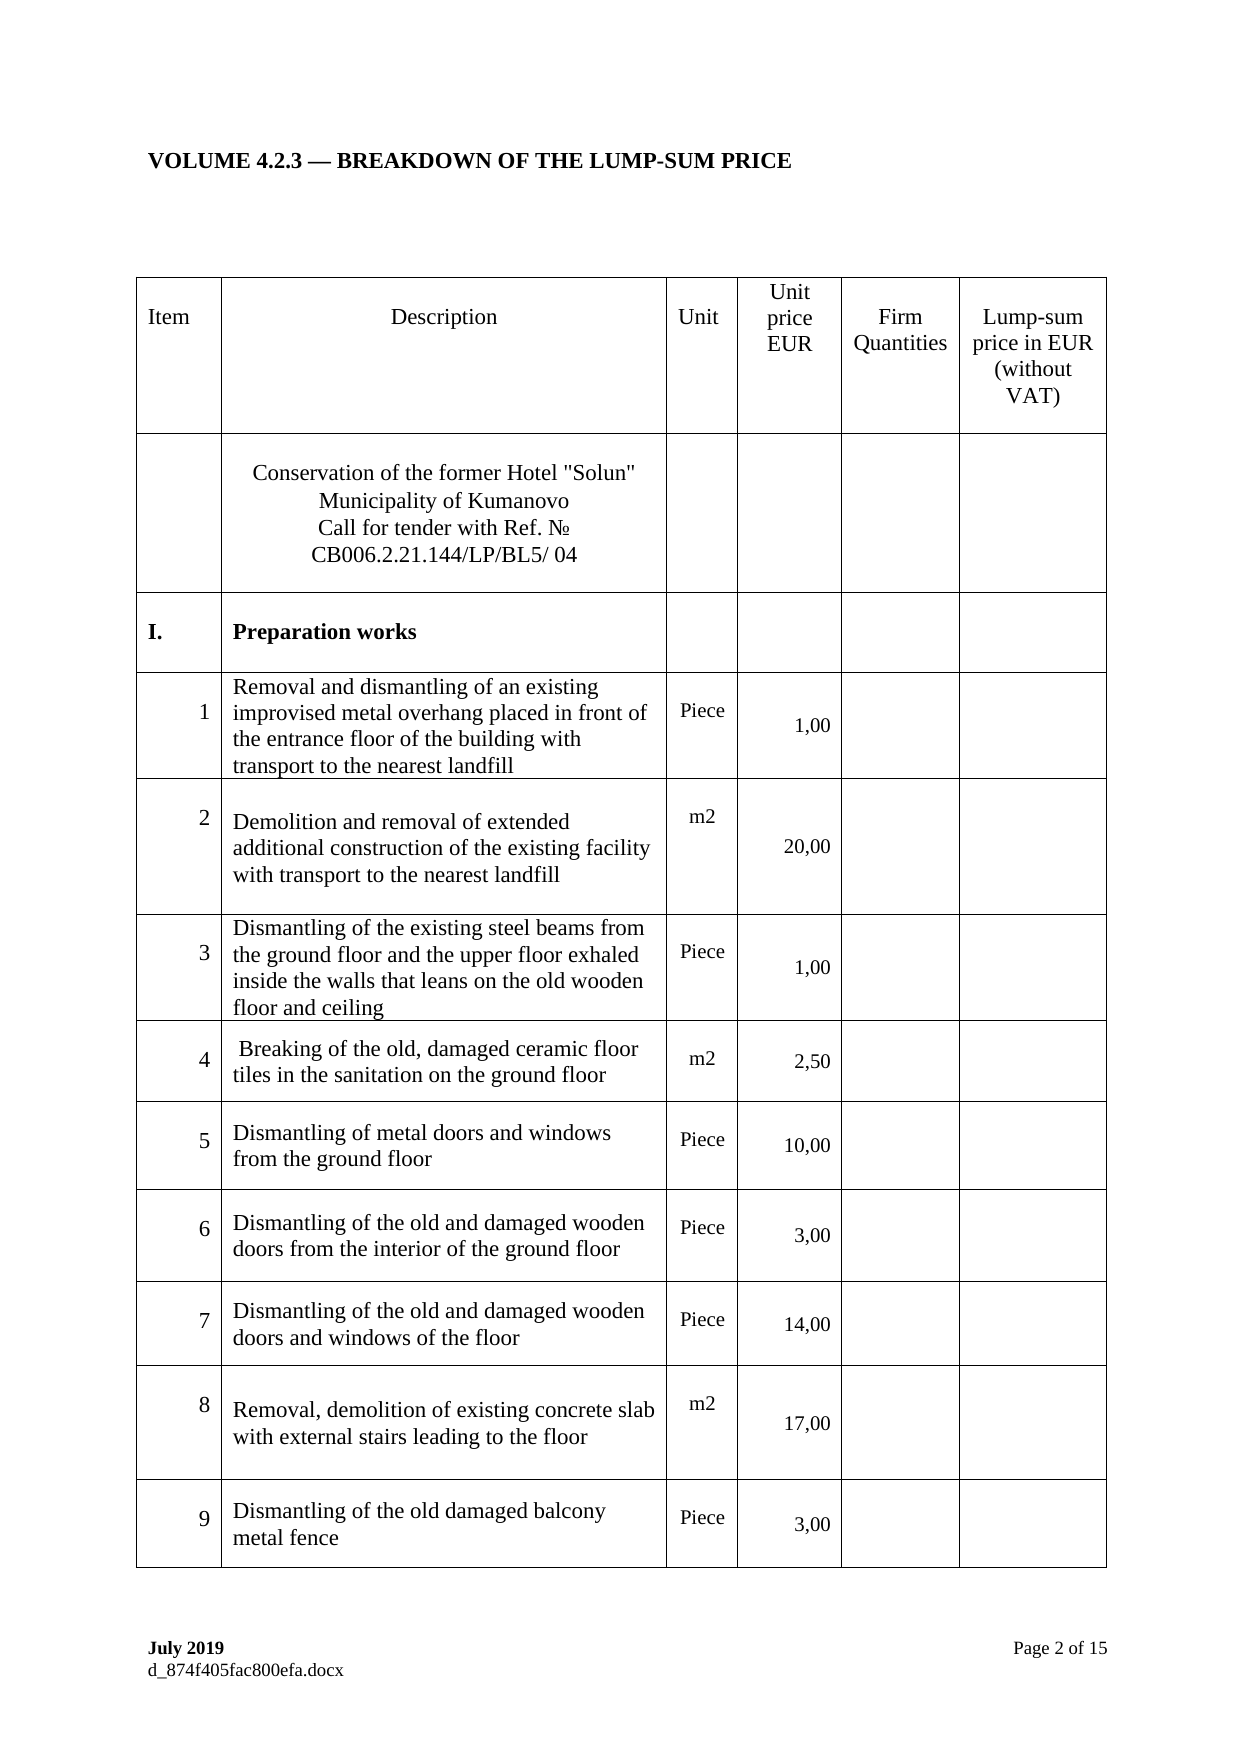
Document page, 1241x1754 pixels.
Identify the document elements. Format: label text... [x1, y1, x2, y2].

table_cell Breaking of the old, damaged ceramic floor tiles in the sanitation on the ground floor [222, 1021, 666, 1101]
table_cell Dismantling of the existing steel beams from the ground floor and the upper floor exhaled inside the walls that leans on the old wooden floor and ceiling [222, 915, 666, 1020]
table_cell [842, 1366, 959, 1479]
table_cell Dismantling of the old and damaged wooden doors and windows of the floor [222, 1282, 666, 1365]
table_cell 6 [137, 1190, 221, 1281]
table_cell [842, 593, 959, 672]
table_header Item [137, 278, 221, 433]
table_cell Demolition and removal of extended additional construction of the existing facility with transport to the nearest landfill [222, 779, 666, 913]
table_cell Dismantling of the old damaged balcony metal fence [222, 1480, 666, 1567]
table_cell [960, 915, 1106, 1020]
table_cell [738, 593, 841, 672]
table_cell 7 [137, 1282, 221, 1365]
table_cell [960, 593, 1106, 672]
table_cell 1,00 [738, 673, 841, 778]
table_cell Piece [667, 1102, 737, 1189]
table_cell I. [137, 593, 221, 672]
table_cell [842, 1282, 959, 1365]
table_cell [960, 1102, 1106, 1189]
table_cell Preparation works [222, 593, 666, 672]
table_cell [842, 915, 959, 1020]
table_cell Piece [667, 1480, 737, 1567]
table_cell Piece [667, 1190, 737, 1281]
table_cell [842, 779, 959, 913]
table_cell 3,00 [738, 1190, 841, 1281]
table_cell 4 [137, 1021, 221, 1101]
table_cell Dismantling of metal doors and windows from the ground floor [222, 1102, 666, 1189]
table_cell Piece [667, 915, 737, 1020]
table_cell [842, 1021, 959, 1101]
table_cell m2 [667, 779, 737, 913]
table_cell Piece [667, 673, 737, 778]
table_cell [667, 593, 737, 672]
table_cell [960, 1366, 1106, 1479]
table_header Unit [667, 278, 737, 433]
table_cell [842, 1102, 959, 1189]
text VOLUME 4.2.3 — BREAKDOWN OF THE LUMP-SUM PRICE [148, 148, 1093, 174]
table_cell 14,00 [738, 1282, 841, 1365]
table_cell [960, 1480, 1106, 1567]
table_cell [960, 1190, 1106, 1281]
table_header Lump-sum price in EUR (without VAT) [960, 278, 1106, 433]
table_header Firm Quantities [842, 278, 959, 433]
table_cell [960, 779, 1106, 913]
table_cell 5 [137, 1102, 221, 1189]
table_header Unit price EUR [738, 278, 841, 433]
table_header Description [222, 278, 666, 433]
table_cell 20,00 [738, 779, 841, 913]
table_cell m2 [667, 1366, 737, 1479]
table_cell [842, 1480, 959, 1567]
table_cell [960, 673, 1106, 778]
table_cell 17,00 [738, 1366, 841, 1479]
table_cell [842, 673, 959, 778]
table_cell Dismantling of the old and damaged wooden doors from the interior of the ground floor [222, 1190, 666, 1281]
table_cell Piece [667, 1282, 737, 1365]
table_cell 1,00 [738, 915, 841, 1020]
table_cell [960, 1282, 1106, 1365]
table_cell Removal and dismantling of an existing improvised metal overhang placed in front of the entrance floor of the building with transport to the nearest landfill [222, 673, 666, 778]
table_cell 9 [137, 1480, 221, 1567]
table_cell 2 [137, 779, 221, 913]
table_cell [960, 434, 1106, 592]
table_cell m2 [667, 1021, 737, 1101]
table_cell [137, 434, 221, 592]
table_cell Conservation of the former Hotel "Solun" Municipality of Kumanovo Call for tender with Ref. № CB006.2.21.144/LP/BL5/ 04 [222, 434, 666, 592]
table_cell [738, 434, 841, 592]
table_cell 2,50 [738, 1021, 841, 1101]
table_cell 10,00 [738, 1102, 841, 1189]
table_cell Removal, demolition of existing concrete slab with external stairs leading to the floor [222, 1366, 666, 1479]
table_cell [960, 1021, 1106, 1101]
table_cell 1 [137, 673, 221, 778]
table_cell 8 [137, 1366, 221, 1479]
table_cell [842, 434, 959, 592]
table_cell [667, 434, 737, 592]
table_cell 3,00 [738, 1480, 841, 1567]
table_cell 3 [137, 915, 221, 1020]
table_cell [842, 1190, 959, 1281]
